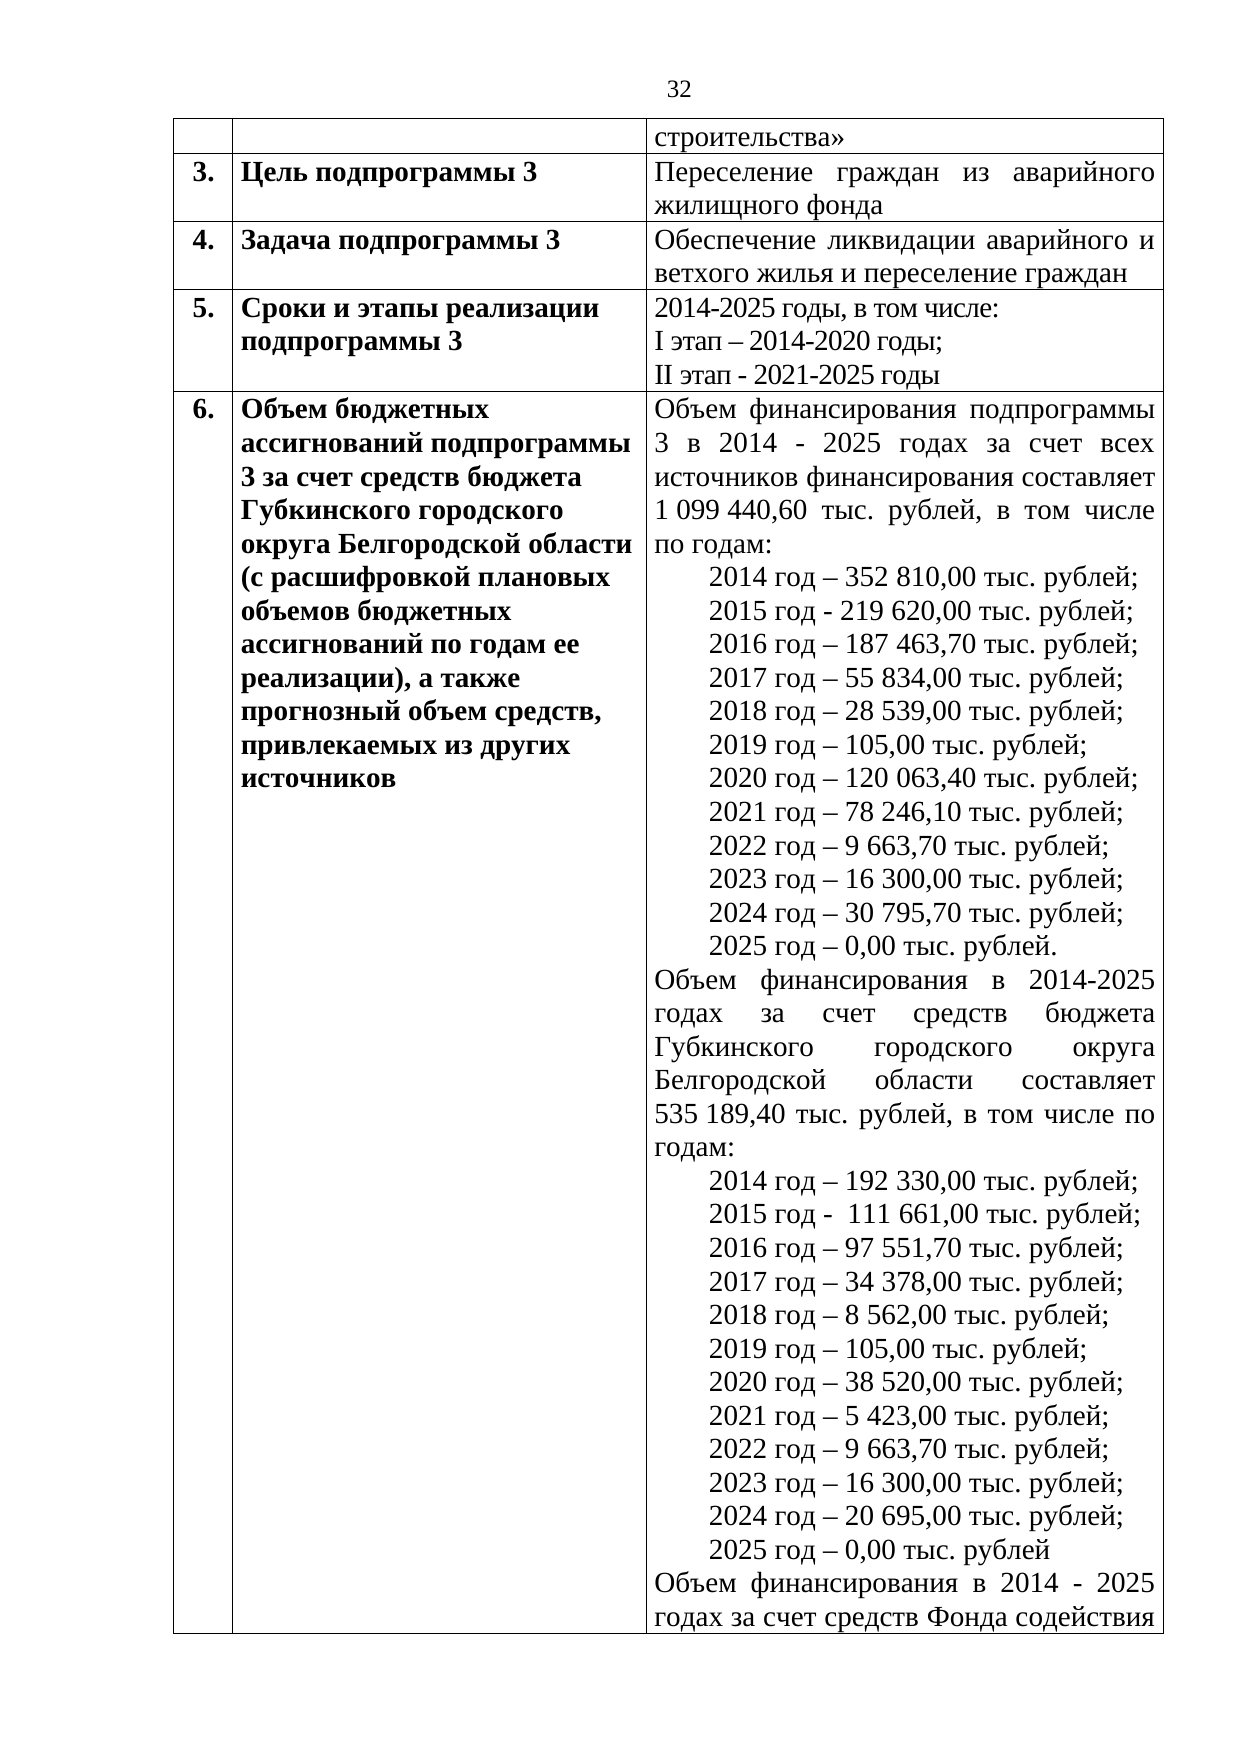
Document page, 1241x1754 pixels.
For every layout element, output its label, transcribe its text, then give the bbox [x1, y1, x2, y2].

table_cell 4. [174, 222, 232, 289]
table_cell Обеспечение ликвидации аварийного и ветхого жилья и переселение граждан [647, 222, 1163, 289]
table_cell 5. [174, 290, 232, 391]
table_cell 2. [174, 119, 232, 153]
table_cell Сроки и этапы реализации подпрограммы 3 [233, 290, 646, 391]
table_cell Цель подпрограммы 3 [233, 154, 646, 221]
table_cell Переселение граждан из аварийного жилищного фонда [647, 154, 1163, 221]
table_cell 2014-2025 годы, в том числе: I этап – 2014-2020 годы; II этап - 2021-2025 годы [647, 290, 1163, 391]
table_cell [647, 119, 1163, 153]
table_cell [233, 119, 646, 153]
table_cell 3. [174, 154, 232, 221]
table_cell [233, 392, 646, 1633]
table_cell 6. [174, 392, 232, 1633]
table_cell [647, 392, 1163, 1633]
table_cell Задача подпрограммы 3 [233, 222, 646, 289]
